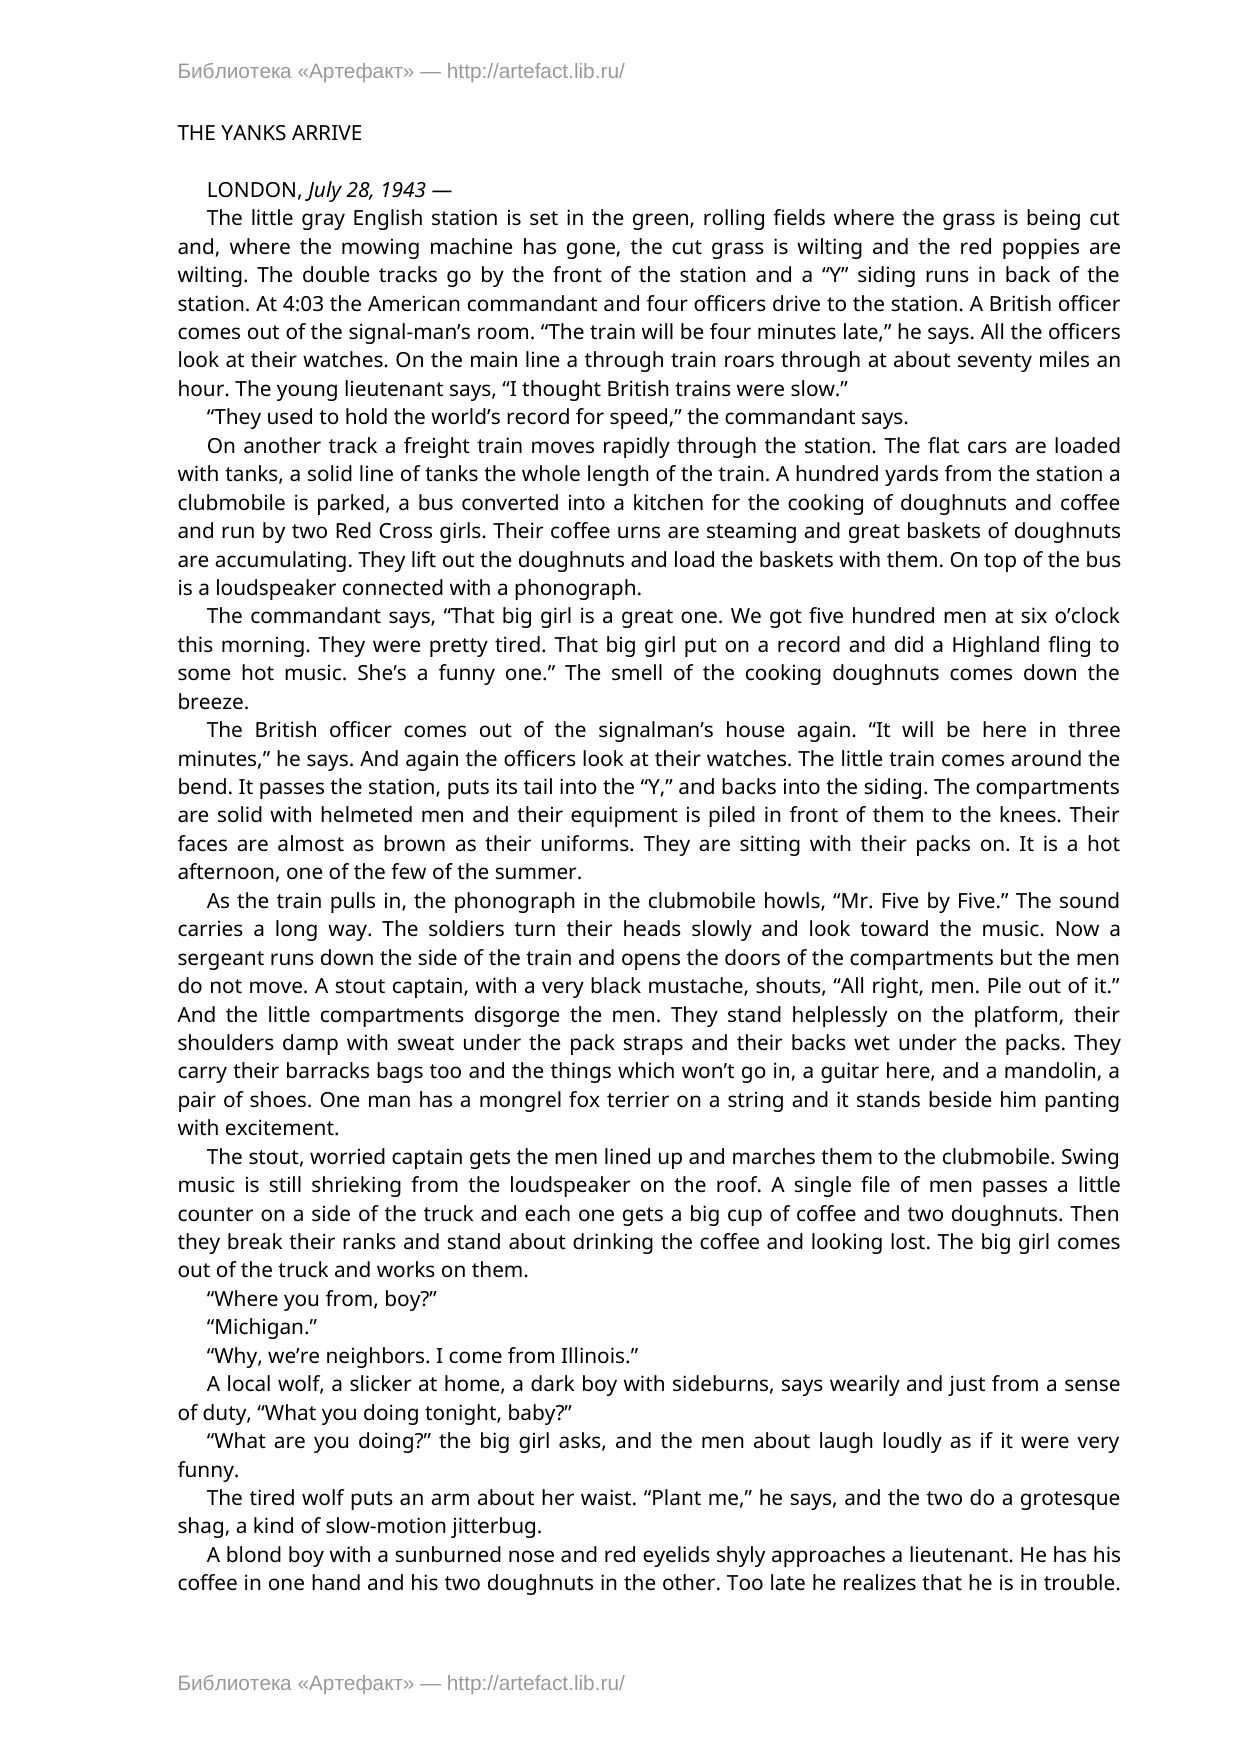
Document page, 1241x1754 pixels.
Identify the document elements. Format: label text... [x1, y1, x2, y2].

text The stout, worried captain gets the men lined up and marches them to the clubmobile. Swing music is still shrieking from the loudspeaker on the roof. A single file of men passes a little counter on a side of the truck and each one gets a big cup of coffee and two doughnuts. Then they break their ranks and stand about drinking the coffee and looking lost. The big girl comes out of the truck and works on them. [177, 1142, 1122, 1284]
text LONDON, July 28, 1943 — [177, 175, 1122, 203]
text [177, 1540, 1122, 1597]
text The commandant says, “That big girl is a great one. We got five hundred men at six o’clock this morning. They were pretty tired. That big girl put on a record and did a Highland fling to some hot music. She’s a funny one.” The smell of the cooking doughnuts comes down the breeze. [177, 602, 1122, 715]
text As the train pulls in, the phonograph in the clubmobile howls, “Mr. Five by Five.” The sound carries a long way. The soldiers turn their heads slowly and look toward the music. Now a sergeant runs down the side of the train and opens the doors of the compartments but the men do not move. A stout captain, with a very black mustache, shouts, “All right, men. Pile out of it.” And the little compartments disgorge the men. They stand helplessly on the platform, their shoulders damp with sweat under the pack straps and their backs wet under the packs. They carry their barracks bags too and the things which won’t go in, a guitar here, and a mandolin, a pair of shoes. One man has a mongrel fox terrier on a string and it stands beside him panting with excitement. [177, 886, 1122, 1142]
text On another track a freight train moves rapidly through the station. The flat cars are loaded with tanks, a solid line of tanks the whole length of the train. A hundred yards from the station a clubmobile is parked, a bus converted into a kitchen for the cooking of doughnuts and coffee and run by two Red Cross girls. Their coffee urns are steaming and great baskets of doughnuts are accumulating. They lift out the doughnuts and load the baskets with them. On top of the bus is a loudspeaker connected with a phonograph. [177, 431, 1122, 602]
text “Michigan.” [177, 1312, 1122, 1341]
text “They used to hold the world’s record for speed,” the commandant says. [177, 402, 1122, 431]
text The British officer comes out of the signalman’s house again. “It will be here in three minutes,” he says. And again the officers look at their watches. The little train comes around the bend. It passes the station, puts its tail into the “Y,” and backs into the siding. The compartments are solid with helmeted men and their equipment is piled in front of them to the knees. Their faces are almost as brown as their uniforms. They are sitting with their packs on. It is a hot afternoon, one of the few of the summer. [177, 715, 1122, 886]
text “Why, we’re neighbors. I come from Illinois.” [177, 1341, 1122, 1369]
text “Where you from, boy?” [177, 1284, 1122, 1312]
subtitle THE YANKS ARRIVE [177, 118, 1122, 147]
text The tired wolf puts an arm about her waist. “Plant me,” he says, and the two do a grotesque shag, a kind of slow-motion jitterbug. [177, 1483, 1122, 1540]
text A local wolf, a slicker at home, a dark boy with sideburns, says wearily and just from a sense of duty, “What you doing tonight, baby?” [177, 1369, 1122, 1426]
text The little gray English station is set in the green, rolling fields where the grass is being cut and, where the mowing machine has gone, the cut grass is wilting and the red poppies are wilting. The double tracks go by the front of the station and a “Y” siding runs in back of the station. At 4:03 the American commandant and four officers drive to the station. A British officer comes out of the signal-man’s room. “The train will be four minutes late,” he says. All the officers look at their watches. On the main line a through train roars through at about seventy miles an hour. The young lieutenant says, “I thought British trains were slow.” [177, 203, 1122, 402]
text “What are you doing?” the big girl asks, and the men about laugh loudly as if it were very funny. [177, 1426, 1122, 1483]
